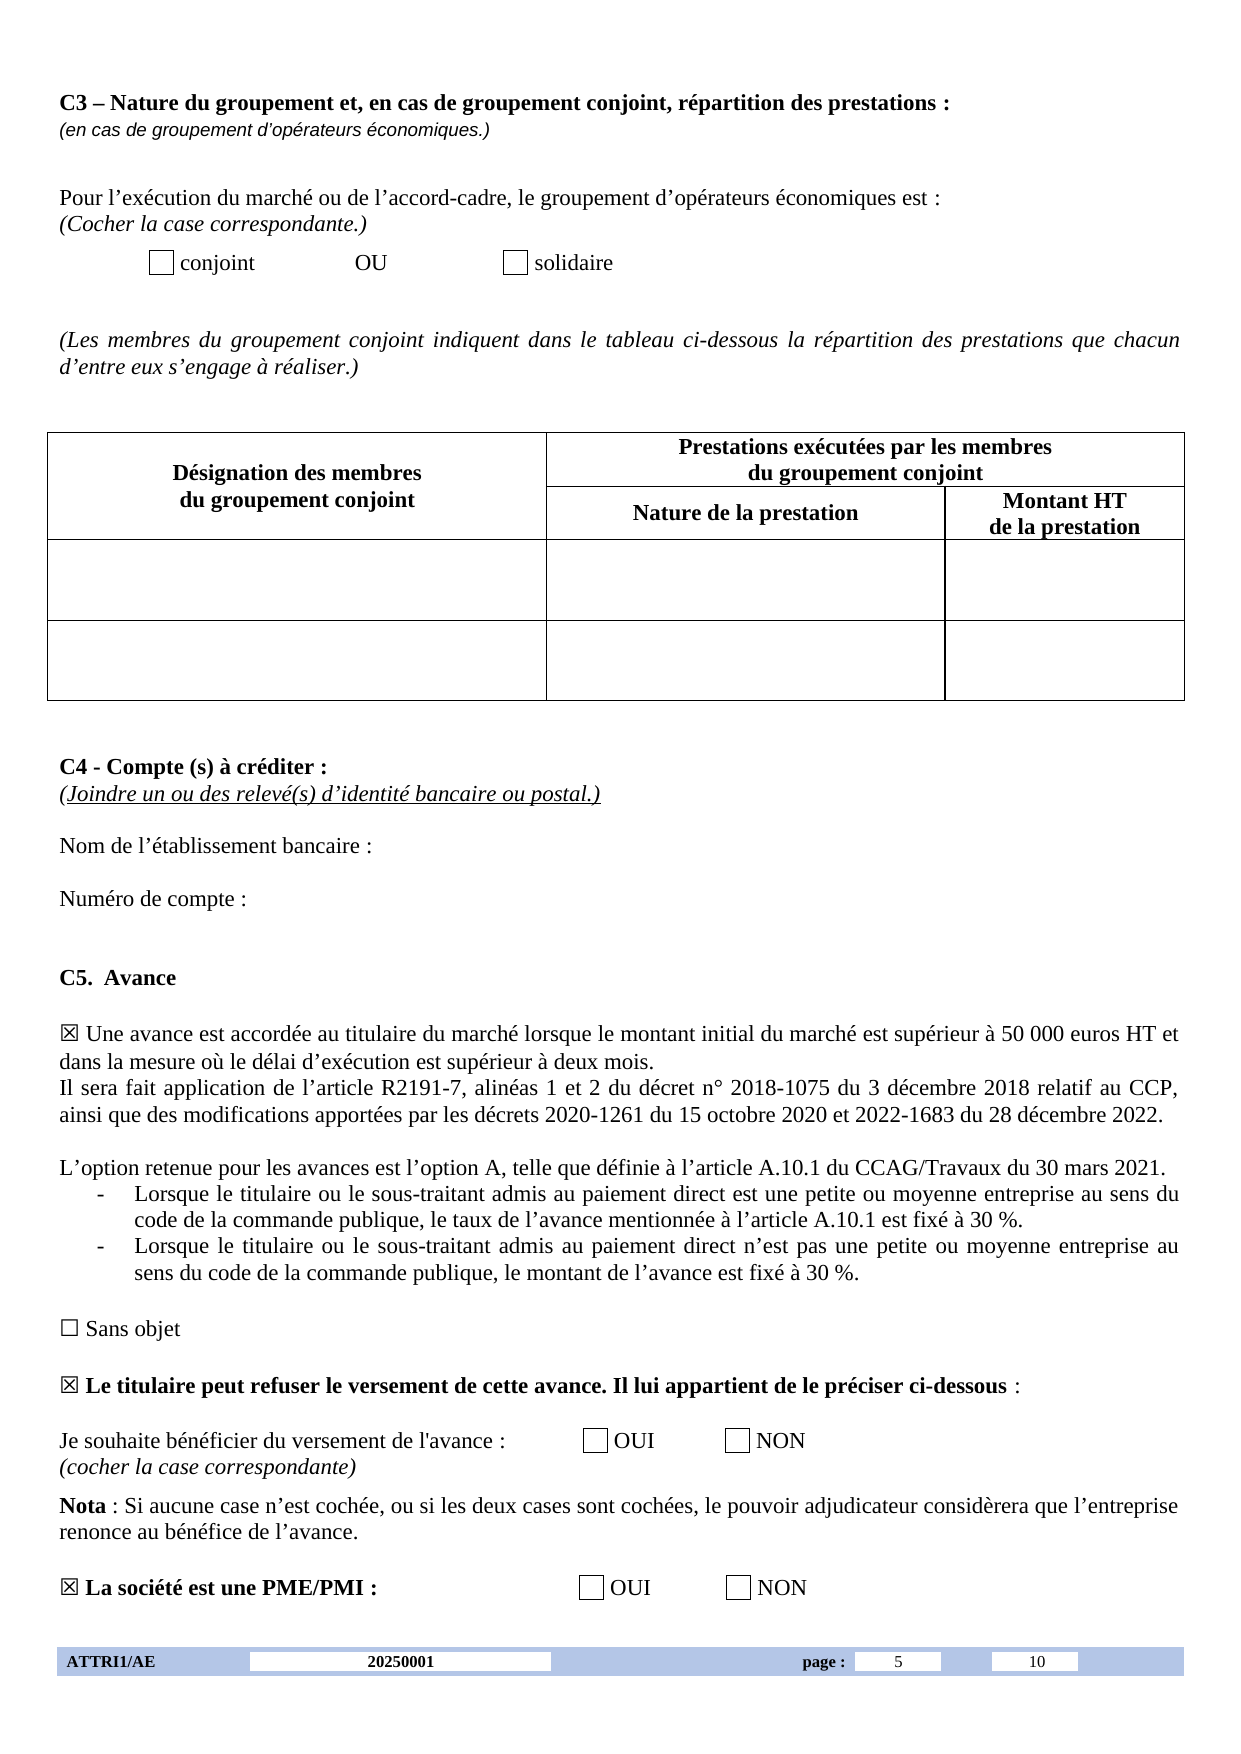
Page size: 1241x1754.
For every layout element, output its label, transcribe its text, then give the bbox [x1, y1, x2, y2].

table_cell [48, 621, 546, 699]
table_header Prestations exécutées par les membres du groupement conjoint [547, 433, 1184, 486]
text Le titulaire peut refuser le versement de cette avance. Il lui appartient de le préciser ci-dessous : [59, 1369, 1181, 1401]
table_cell [946, 621, 1184, 699]
text (cocher la case correspondante) [59, 1453, 1181, 1479]
text (Les membres du groupement conjoint indiquent dans le tableau ci-dessous la répartition des prestations que chacun d’entre eux s’engage à réaliser.) [59, 326, 1181, 379]
text (Joindre un ou des relevé(s) d’identité bancaire ou postal.) [59, 780, 1181, 806]
text C3 – Nature du groupement et, en cas de groupement conjoint, répartition des prestations : [59, 89, 1181, 115]
text C4 - Compte (s) à créditer : [59, 753, 1181, 780]
list Lorsque le titulaire ou le sous-traitant admis au paiement direct est une petite ou moyenne entreprise au sens du code de la commande publique, le taux de l’avance mentionnée à l’article A.10.1 est fixé à 30 %. [97, 1180, 1181, 1233]
text Pour l’exécution du marché ou de l’accord-cadre, le groupement d’opérateurs économiques est : [59, 183, 1181, 210]
text (Cocher la case correspondante.) [59, 210, 1181, 236]
text Une avance est accordée au titulaire du marché lorsque le montant initial du marché est supérieur à 50 000 euros HT et dans la mesure où le délai d’exécution est supérieur à deux mois. [59, 1017, 1181, 1074]
table_cell Montant HT de la prestation [946, 487, 1184, 539]
text C5. Avance [59, 964, 1181, 991]
text L’option retenue pour les avances est l’option A, telle que définie à l’article A.10.1 du CCAG/Travaux du 30 mars 2021. [59, 1153, 1181, 1180]
text Numéro de compte : [59, 885, 1181, 911]
table_cell Nature de la prestation [547, 487, 944, 539]
text Il sera fait application de l’article R2191-7, alinéas 1 et 2 du décret n° 2018-1075 du 3 décembre 2018 relatif au CCP, ainsi que des modifications apportées par les décrets 2020-1261 du 15 octobre 2020 et 2022-1683 du 28 décembre 2022. [59, 1074, 1181, 1127]
table_cell [547, 540, 944, 619]
text Sans objet [59, 1312, 1181, 1343]
text (en cas de groupement d’opérateurs économiques.) [59, 119, 1181, 140]
table_cell [547, 621, 944, 699]
list Lorsque le titulaire ou le sous-traitant admis au paiement direct n’est pas une petite ou moyenne entreprise au sens du code de la commande publique, le montant de l’avance est fixé à 30 %. [97, 1233, 1181, 1285]
text Nota : Si aucune case n’est cochée, ou si les deux cases sont cochées, le pouvoir adjudicateur considèrera que l’entreprise renonce au bénéfice de l’avance. [59, 1492, 1181, 1545]
table_cell [48, 540, 546, 619]
text Je souhaite bénéficier du versement de l'avance : OUI NON [59, 1427, 1181, 1453]
text La société est une PME/PMI : OUI NON [59, 1571, 1181, 1602]
text Nom de l’établissement bancaire : [59, 832, 1181, 859]
table_cell [946, 540, 1184, 619]
table_header Désignation des membres du groupement conjoint [48, 433, 546, 539]
text conjoint OU solidaire [59, 249, 1181, 275]
